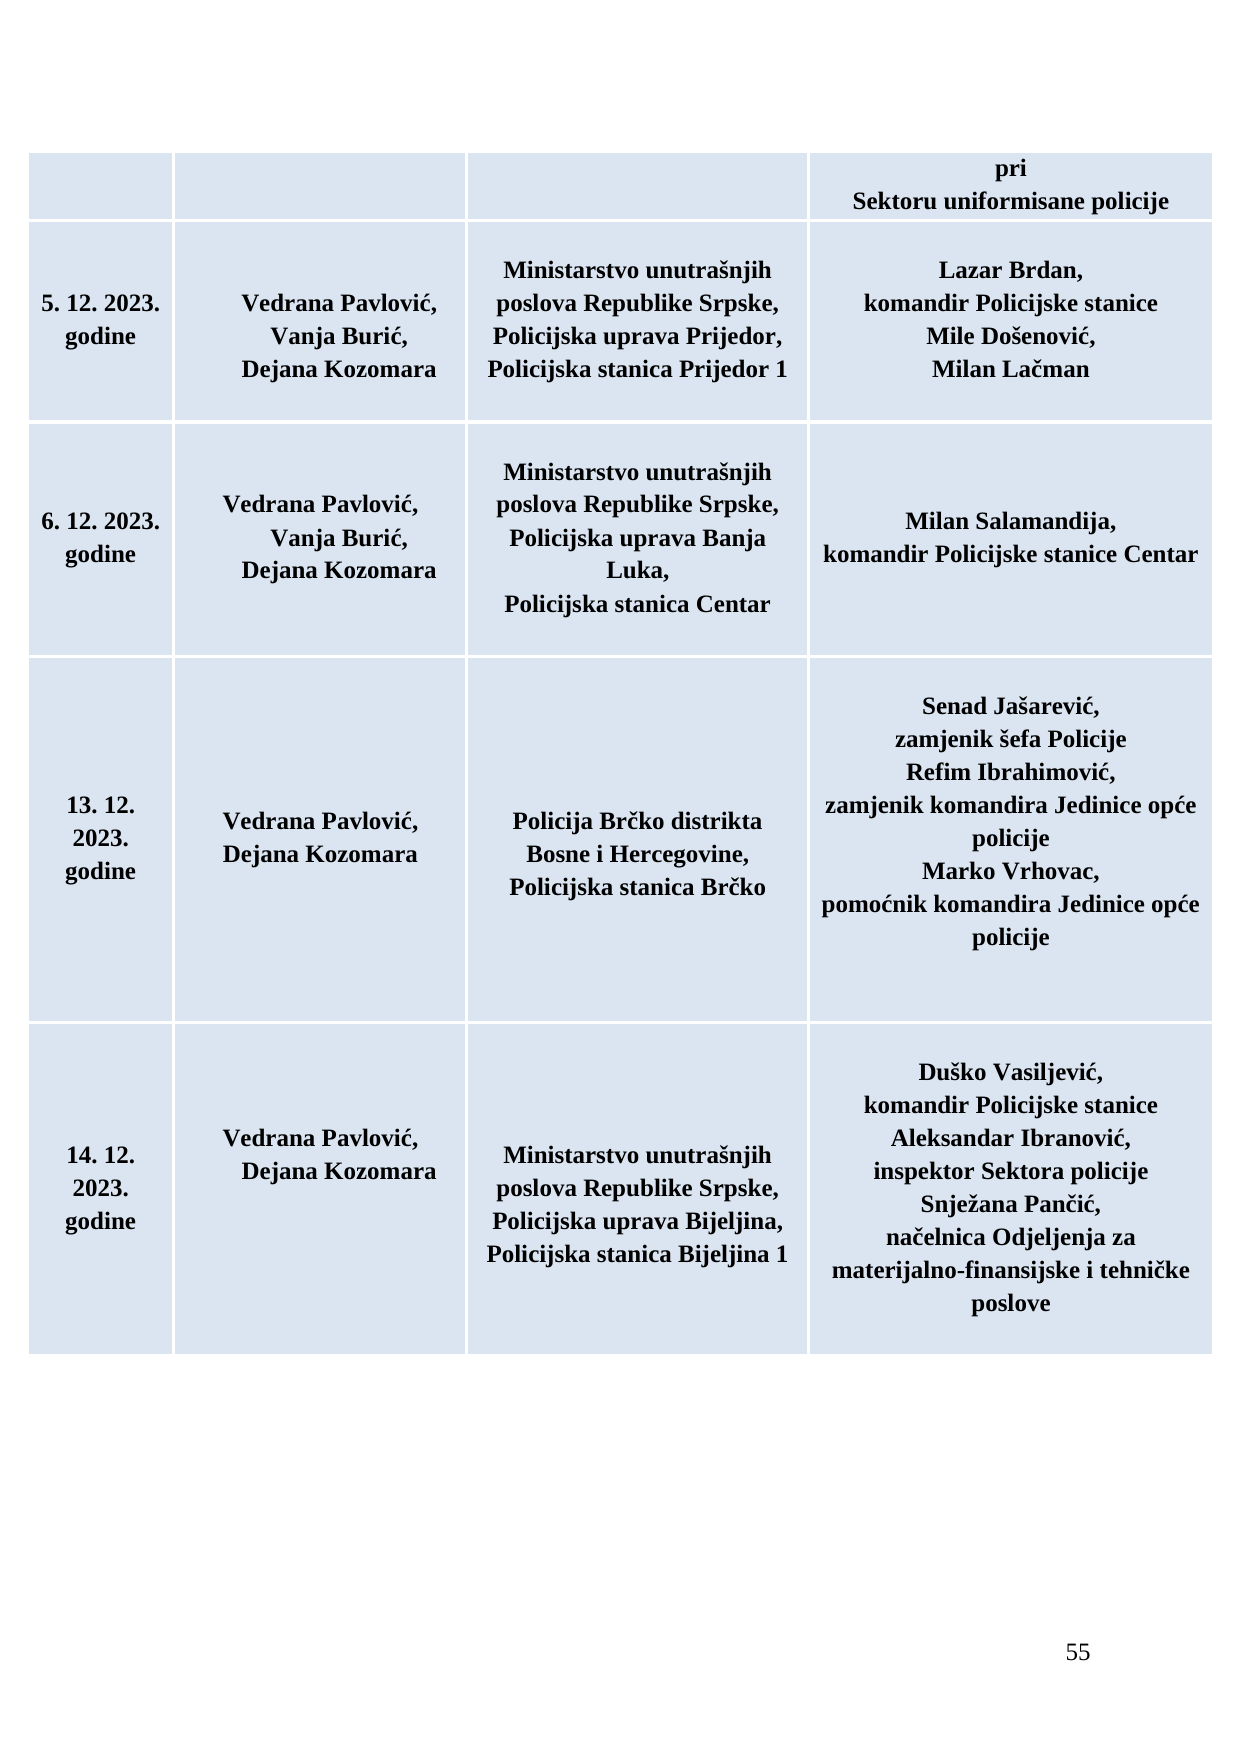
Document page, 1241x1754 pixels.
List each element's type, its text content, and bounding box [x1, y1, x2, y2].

table_cell Ministarstvo unutrašnjih poslova Republike Srpske, Policijska uprava Banja Luka, Policijska stanica Centar [468, 424, 807, 655]
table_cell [29, 153, 172, 219]
table_cell Ministarstvo unutrašnjih poslova Republike Srpske, Policijska uprava Prijedor, Policijska stanica Prijedor 1 [468, 222, 807, 420]
table_cell Vedrana Pavlović, Dejana Kozomara [175, 1024, 465, 1354]
table_cell 5. 12. 2023. godine [29, 222, 172, 420]
table_cell Duško Vasiljević, komandir Policijske stanice Aleksandar Ibranović, inspektor Sektora policije Snježana Pančić, načelnica Odjeljenja za materijalno-finansijske i tehničke poslove [810, 1024, 1212, 1354]
table_cell Policija Brčko distrikta Bosne i Hercegovine, Policijska stanica Brčko [468, 658, 807, 1021]
table_cell 14. 12. 2023. godine [29, 1024, 172, 1354]
table_cell Vedrana Pavlović, Dejana Kozomara [175, 658, 465, 1021]
table_cell Milan Salamandija, komandir Policijske stanice Centar [810, 424, 1212, 655]
table_cell Ministarstvo unutrašnjih poslova Republike Srpske, Policijska uprava Bijeljina, Policijska stanica Bijeljina 1 [468, 1024, 807, 1354]
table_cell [468, 153, 807, 219]
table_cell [175, 153, 465, 219]
table_cell Senad Jašarević, zamjenik šefa Policije Refim Ibrahimović, zamjenik komandira Jedinice opće policije Marko Vrhovac, pomoćnik komandira Jedinice opće policije [810, 658, 1212, 1021]
table_cell 6. 12. 2023. godine [29, 424, 172, 655]
table_cell Vedrana Pavlović, Vanja Burić, Dejana Kozomara [175, 222, 465, 420]
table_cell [810, 153, 1212, 219]
table_cell 13. 12. 2023. godine [29, 658, 172, 1021]
table_cell Vedrana Pavlović, Vanja Burić, Dejana Kozomara [175, 424, 465, 655]
table_cell Lazar Brdan, komandir Policijske stanice Mile Došenović, Milan Lačman [810, 222, 1212, 420]
